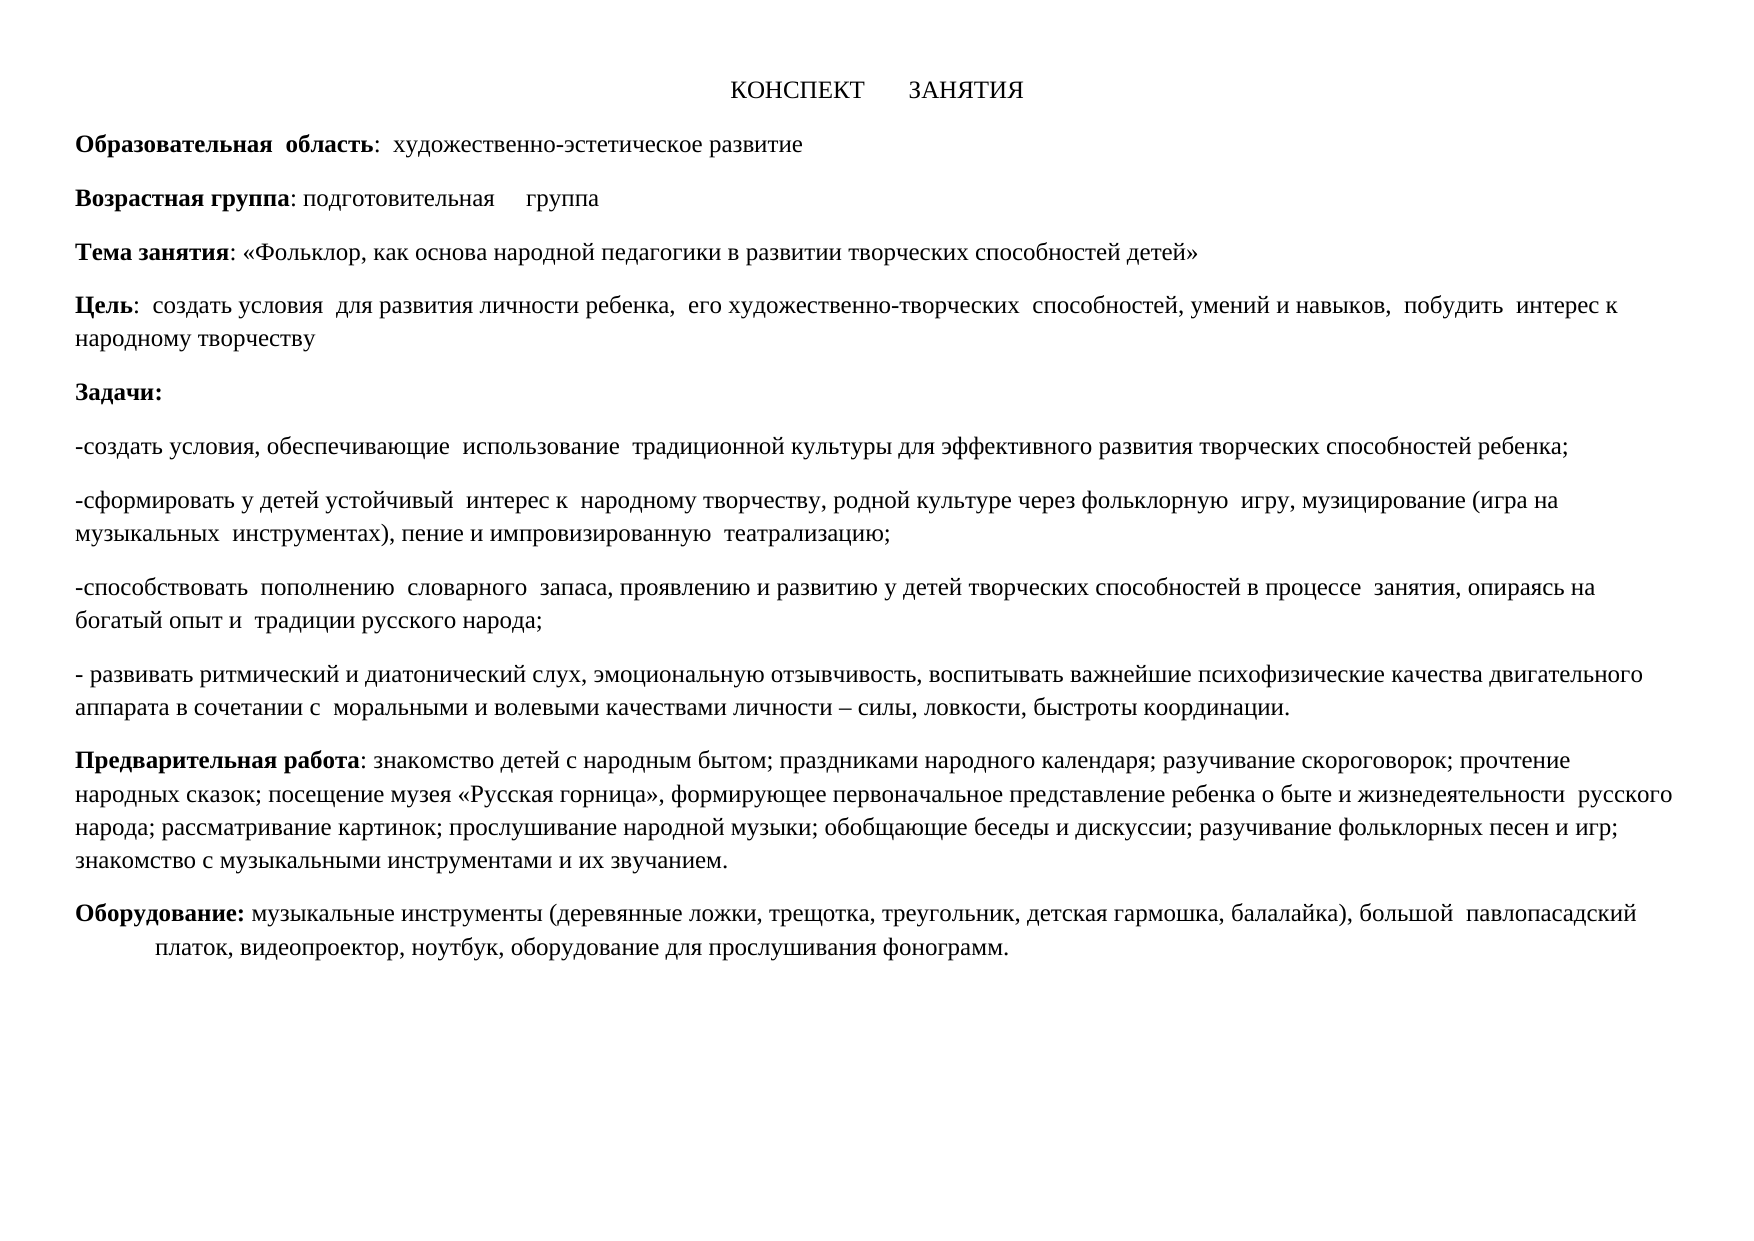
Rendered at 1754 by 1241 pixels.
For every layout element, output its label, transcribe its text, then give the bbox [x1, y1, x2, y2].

text - развивать ритмический и диатонический слух, эмоциональную отзывчивость, воспитывать важнейшие психофизические качества двигательного аппарата в сочетании с моральными и волевыми качествами личности – силы, ловкости, быстроты координации. [75, 659, 1679, 721]
text Цель: создать условия для развития личности ребенка, его художественно-творческих способностей, умений и навыков, побудить интерес к народному творчеству [75, 290, 1679, 352]
text Возрастная группа: подготовительная группа [75, 183, 1679, 211]
text Предварительная работа: знакомство детей с народным бытом; праздниками народного календаря; разучивание скороговорок; прочтение народных сказок; посещение музея «Русская горница», формирующее первоначальное представление ребенка о быте и жизнедеятельности русского народа; рассматривание картинок; прослушивание народной музыки; обобщающие беседы и дискуссии; разучивание фольклорных песен и игр; знакомство с музыкальными инструментами и их звучанием. [75, 746, 1679, 873]
text Тема занятия: «Фольклор, как основа народной педагогики в развитии творческих способностей детей» [75, 237, 1679, 265]
text Оборудование: музыкальные инструменты (деревянные ложки, трещотка, треугольник, детская гармошка, балалайка), большой павлопасадский платок, видеопроектор, ноутбук, оборудование для прослушивания фонограмм. [75, 898, 1679, 960]
text -способствовать пополнению словарного запаса, проявлению и развитию у детей творческих способностей в процессе занятия, опираясь на богатый опыт и традиции русского народа; [75, 572, 1679, 634]
text КОНСПЕКТ ЗАНЯТИЯ [75, 75, 1679, 104]
text -сформировать у детей устойчивый интерес к народному творчеству, родной культуре через фольклорную игру, музицирование (игра на музыкальных инструментах), пение и импровизированную театрализацию; [75, 485, 1679, 547]
text Образовательная область: художественно-эстетическое развитие [75, 129, 1679, 158]
text Задачи: [75, 377, 1679, 406]
text -создать условия, обеспечивающие использование традиционной культуры для эффективного развития творческих способностей ребенка; [75, 431, 1679, 460]
